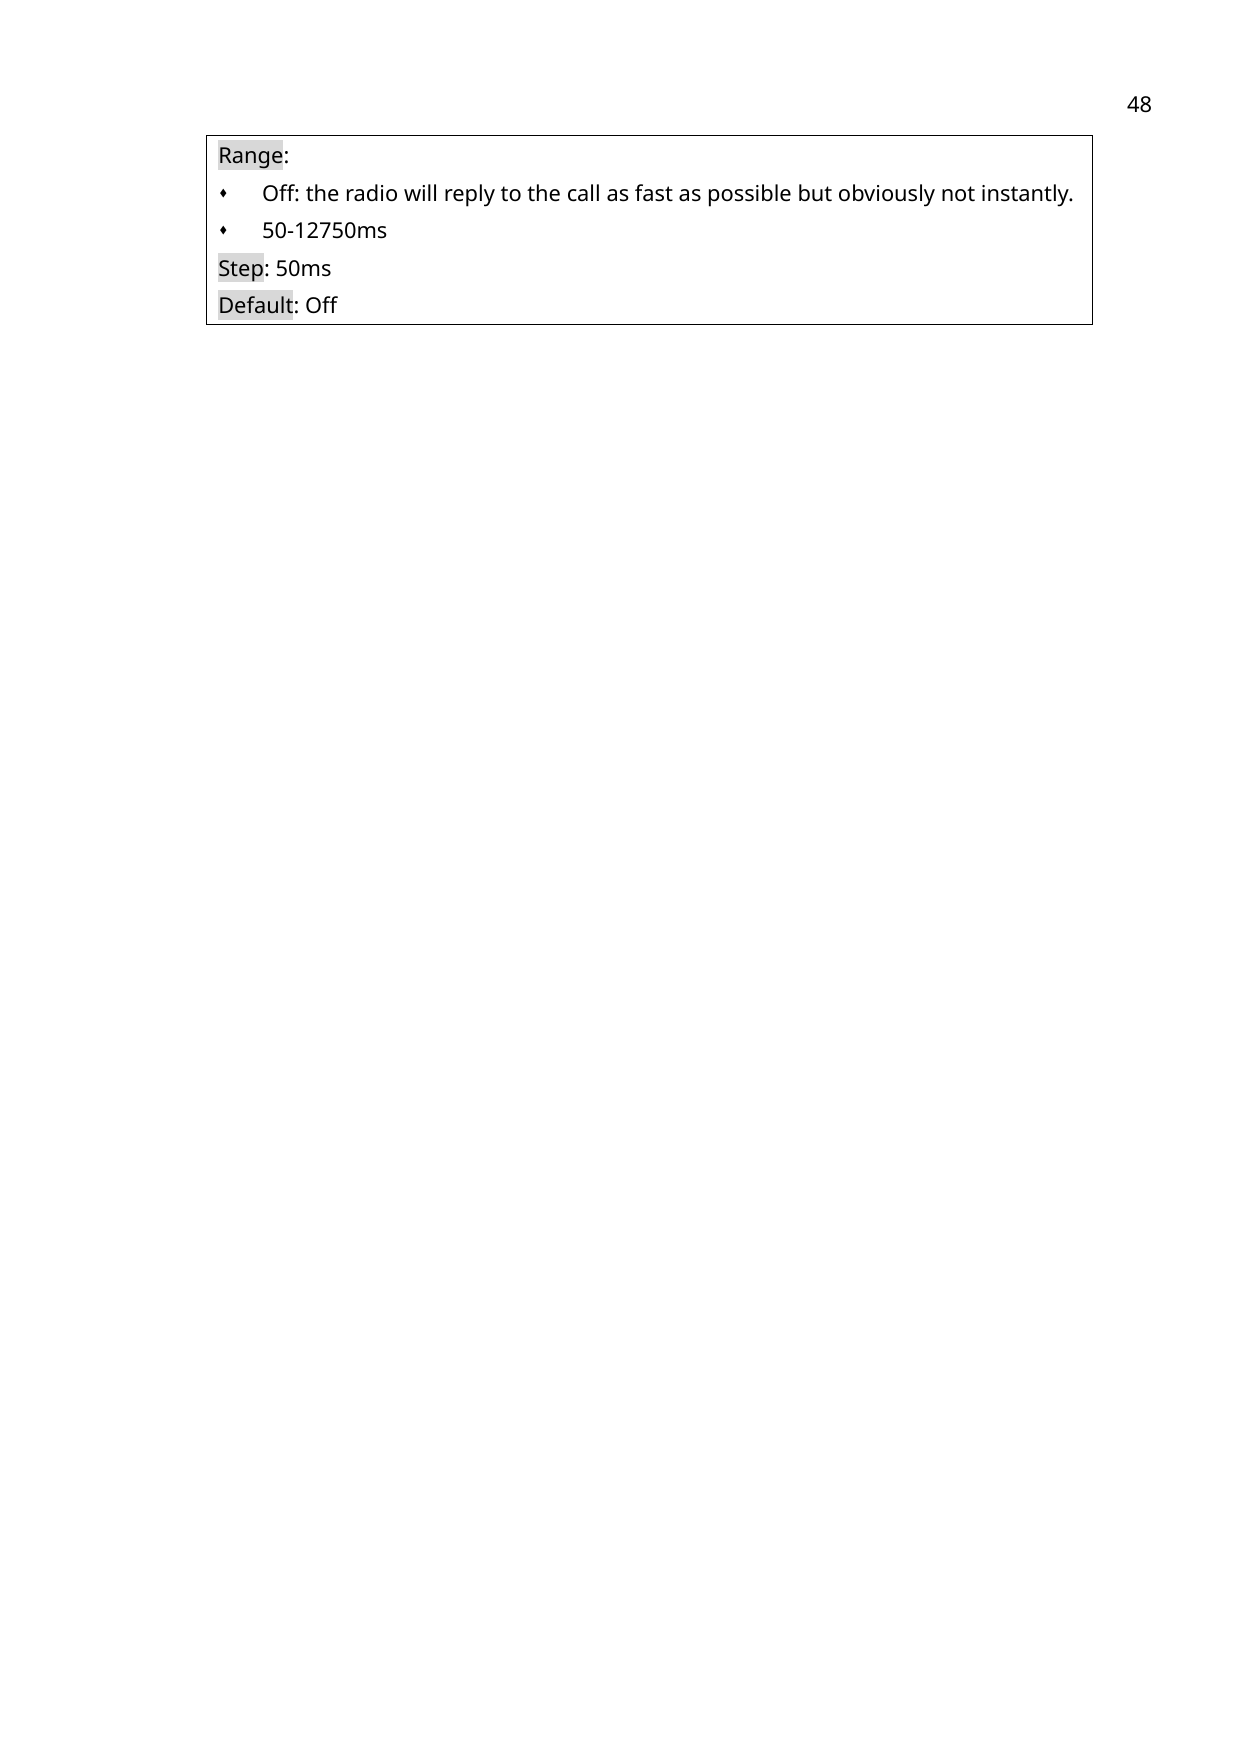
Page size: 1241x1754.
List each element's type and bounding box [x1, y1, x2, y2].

table_cell [207, 136, 1092, 324]
